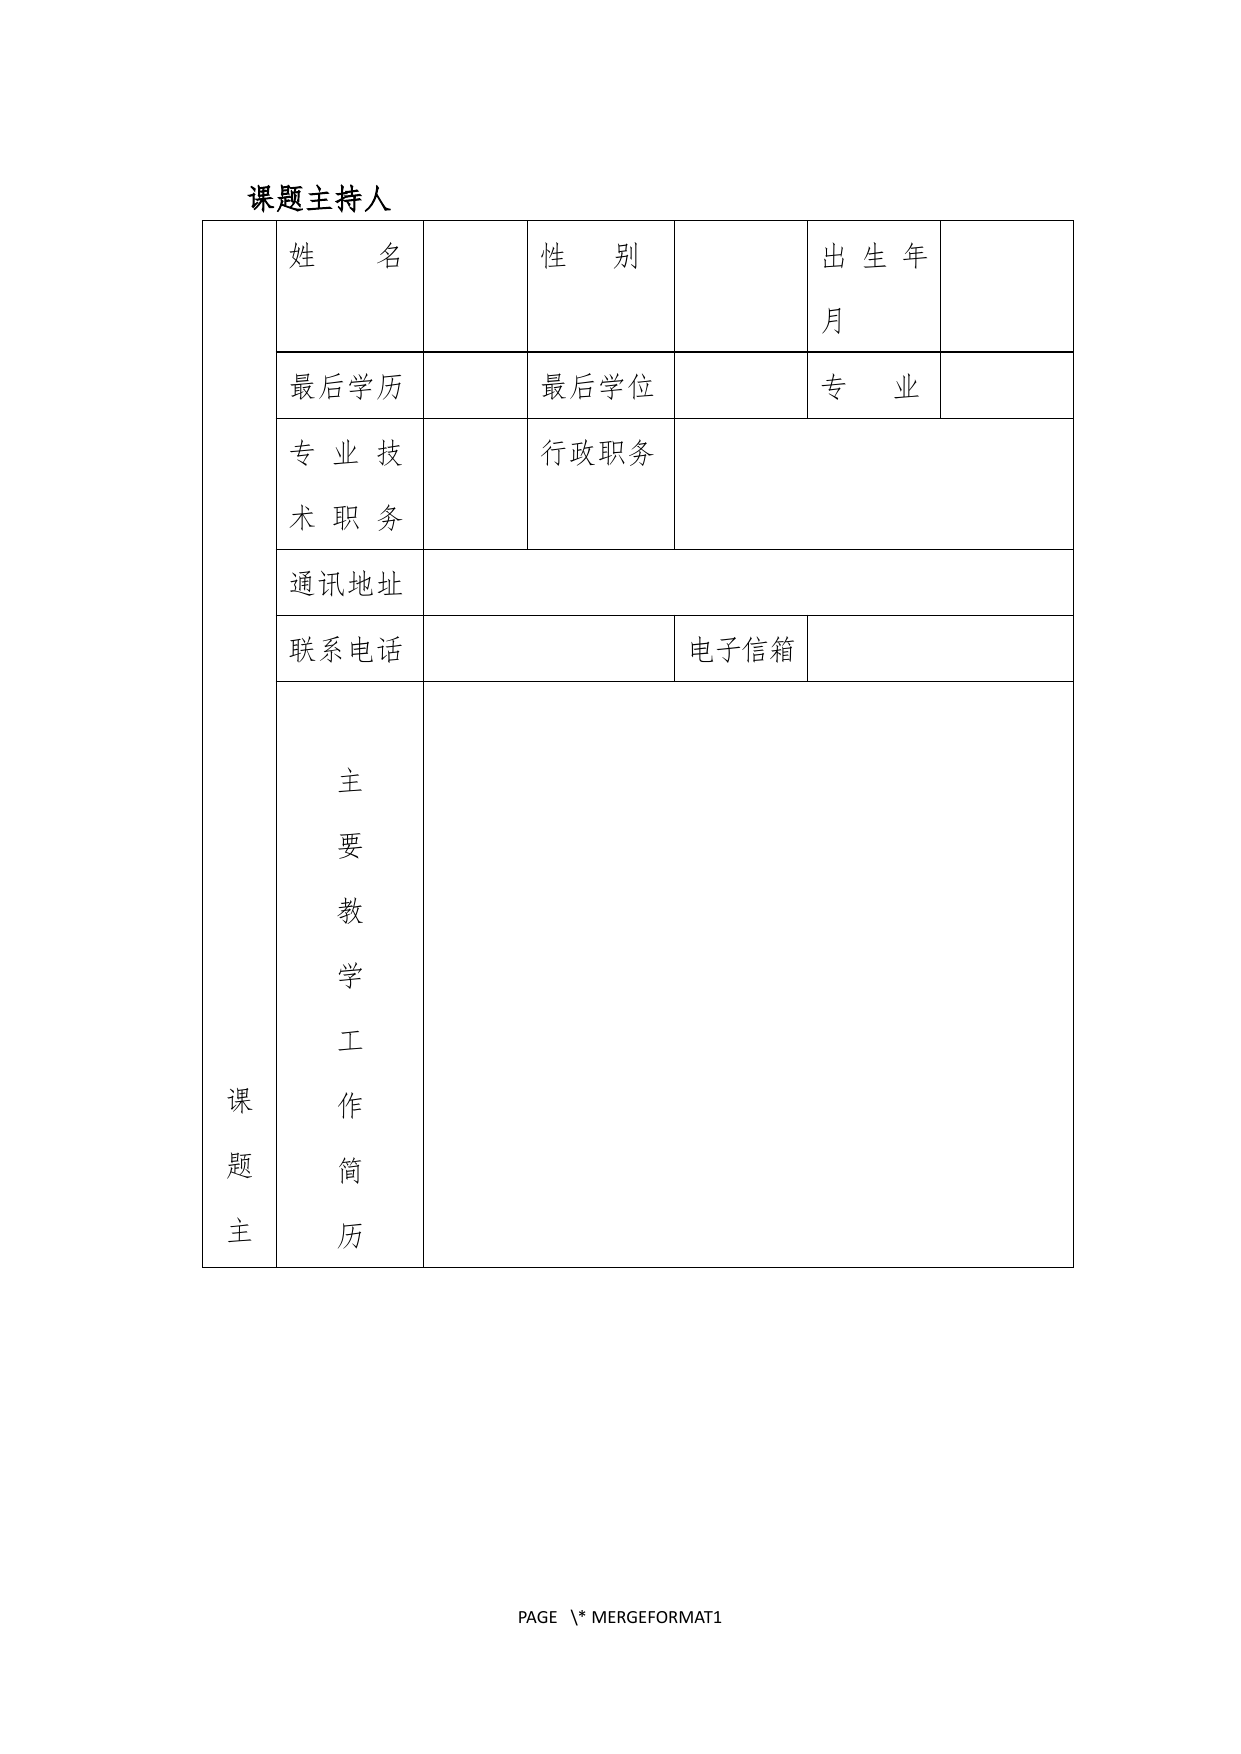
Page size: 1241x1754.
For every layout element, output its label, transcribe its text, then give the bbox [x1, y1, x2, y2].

table_cell [675, 419, 1073, 548]
table_cell [424, 616, 674, 681]
table_cell 行政职务 [528, 419, 674, 548]
table_cell [424, 353, 527, 417]
table_cell 专 业 [808, 353, 940, 417]
table_cell [424, 682, 1073, 1267]
table_cell 联系电话 [277, 616, 423, 681]
table_cell 通讯地址 [277, 550, 423, 614]
table_cell [424, 550, 1073, 614]
table_cell [675, 353, 807, 417]
table_cell 最后学历 [277, 353, 423, 417]
table_header 姓 名 [277, 221, 423, 351]
table_cell 主 要 教 学 工 作 简 历 [277, 682, 423, 1267]
table_cell [808, 616, 1073, 681]
table_header [941, 221, 1073, 351]
table_cell [941, 353, 1073, 417]
table_cell 电子信箱 [675, 616, 807, 681]
table_header [675, 221, 807, 351]
table_cell 最后学位 [528, 353, 674, 417]
table_header 课 题 主持 人 [203, 221, 276, 1267]
table_header 性 别 [528, 221, 674, 351]
table_cell 专 业 技 术 职 务 [277, 419, 423, 548]
table_header 出生年月 [808, 221, 940, 351]
table_header [424, 221, 527, 351]
text 课题主持人情况 [187, 162, 1053, 220]
table_cell [424, 419, 527, 548]
